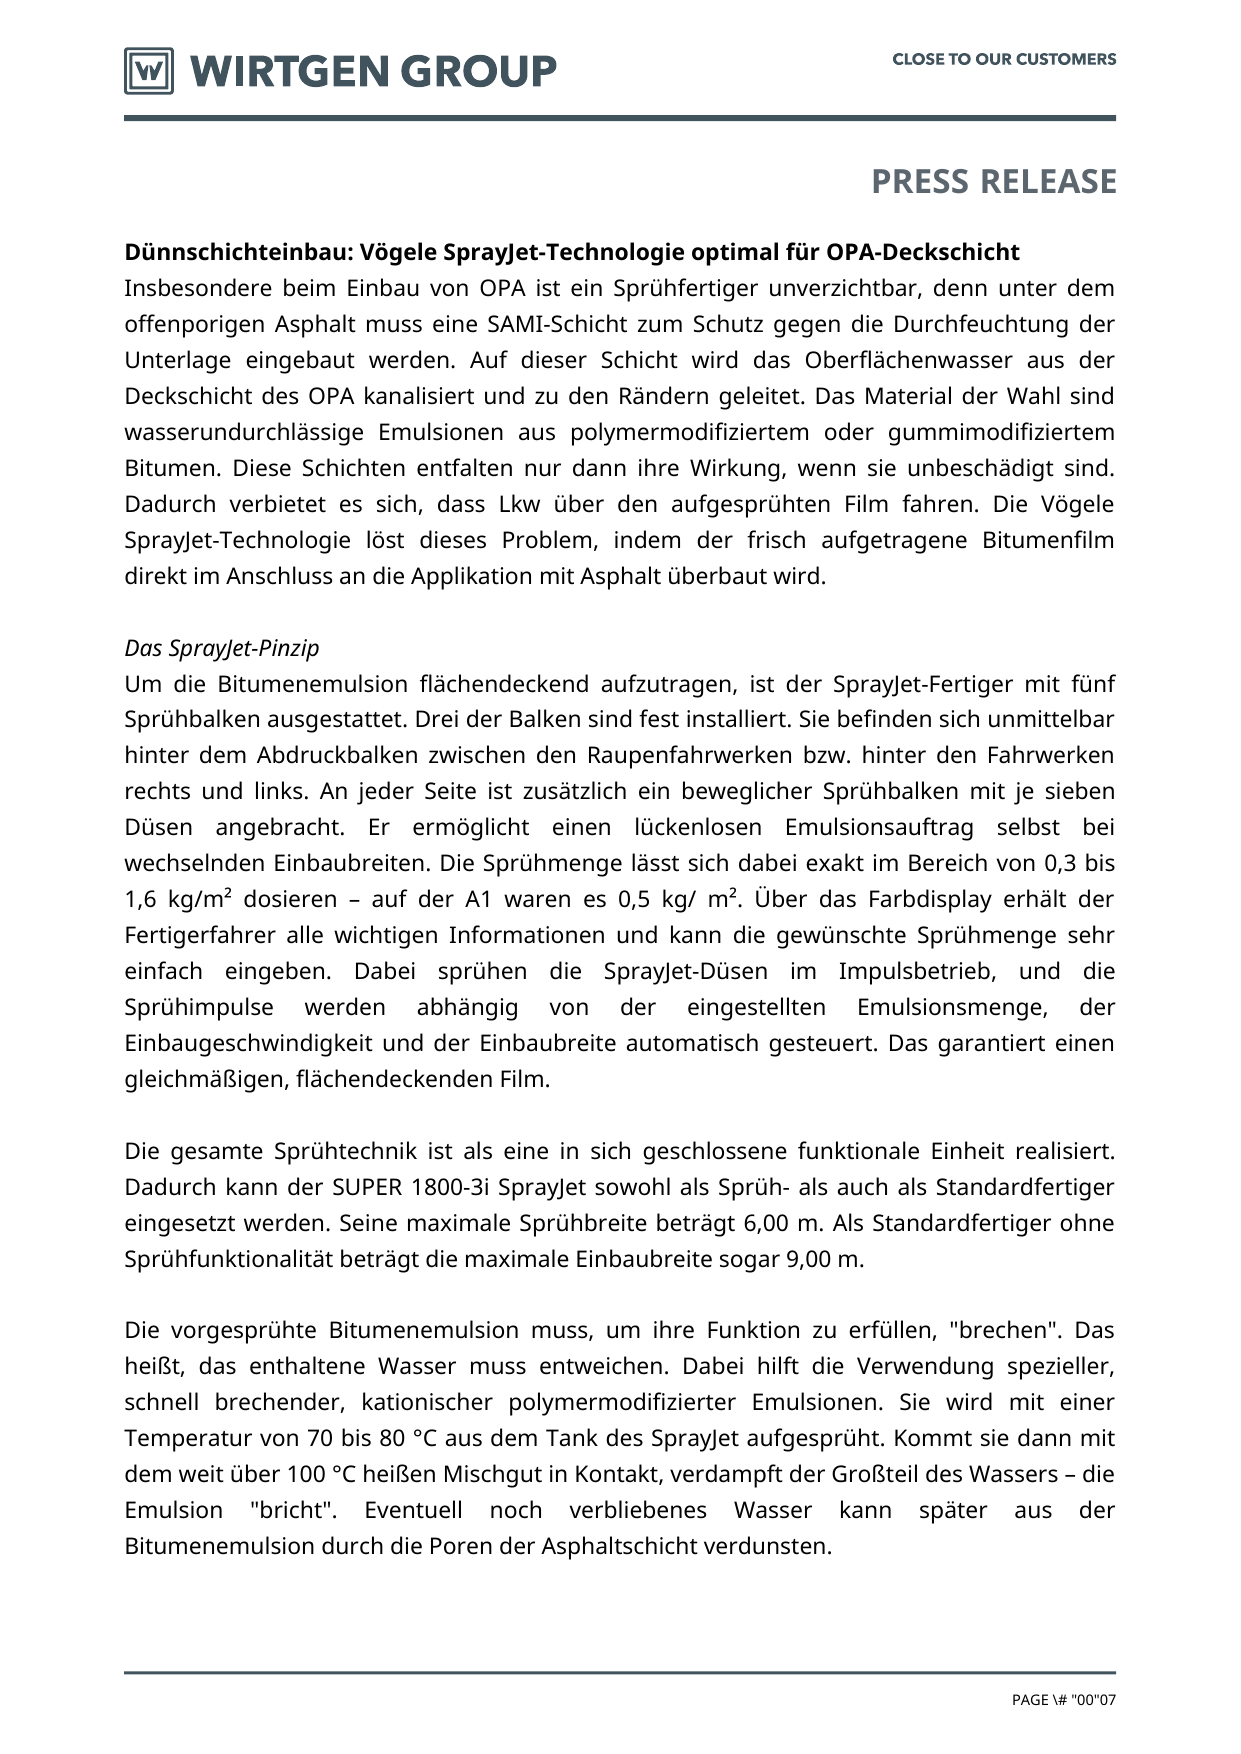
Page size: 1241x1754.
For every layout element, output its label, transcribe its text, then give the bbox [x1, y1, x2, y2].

text Insbesondere beim Einbau von OPA ist ein Sprühfertiger unverzichtbar, denn unter dem offenporigen Asphalt muss eine SAMI-Schicht zum Schutz gegen die Durchfeuchtung der Unterlage eingebaut werden. Auf dieser Schicht wird das Oberflächenwasser aus der Deckschicht des OPA kanalisiert und zu den Rändern geleitet. Das Material der Wahl sind wasserundurchlässige Emulsionen aus polymermodifiziertem oder gummimodifiziertem Bitumen. Diese Schichten entfalten nur dann ihre Wirkung, wenn sie unbeschädigt sind. Dadurch verbietet es sich, dass Lkw über den aufgesprühten Film fahren. Die Vögele SprayJet-Technologie löst dieses Problem, indem der frisch aufgetragene Bitumenfilm direkt im Anschluss an die Applikation mit Asphalt überbaut wird. [124, 272, 1116, 591]
text Um die Bitumenemulsion flächendeckend aufzutragen, ist der SprayJet-Fertiger mit fünf Sprühbalken ausgestattet. Drei der Balken sind fest installiert. Sie befinden sich unmittelbar hinter dem Abdruckbalken zwischen den Raupenfahrwerken bzw. hinter den Fahrwerken rechts und links. An jeder Seite ist zusätzlich ein beweglicher Sprühbalken mit je sieben Düsen angebracht. Er ermöglicht einen lückenlosen Emulsionsauftrag selbst bei wechselnden Einbaubreiten. Die Sprühmenge lässt sich dabei exakt im Bereich von 0,3 bis 1,6 kg/m² dosieren – auf der A1 waren es 0,5 kg/ m². Über das Farbdisplay erhält der Fertigerfahrer alle wichtigen Informationen und kann die gewünschte Sprühmenge sehr einfach eingeben. Dabei sprühen die SprayJet-Düsen im Impulsbetrieb, und die Sprühimpulse werden abhängig von der eingestellten Emulsionsmenge, der Einbaugeschwindigkeit und der Einbaubreite automatisch gesteuert. Das garantiert einen gleichmäßigen, flächendeckenden Film. [124, 667, 1116, 1094]
text Die gesamte Sprühtechnik ist als eine in sich geschlossene funktionale Einheit realisiert. Dadurch kann der SUPER 1800-3i SprayJet sowohl als Sprüh- als auch als Standardfertiger eingesetzt werden. Seine maximale Sprühbreite beträgt 6,00 m. Als Standardfertiger ohne Sprühfunktionalität beträgt die maximale Einbaubreite sogar 9,00 m. [124, 1135, 1116, 1274]
text Die vorgesprühte Bitumenemulsion muss, um ihre Funktion zu erfüllen, "brechen". Das heißt, das enthaltene Wasser muss entweichen. Dabei hilft die Verwendung spezieller, schnell brechender, kationischer polymermodifizierter Emulsionen. Sie wird mit einer Temperatur von 70 bis 80 °C aus dem Tank des SprayJet aufgesprüht. Kommt sie dann mit dem weit über 100 °C heißen Mischgut in Kontakt, verdampft der Großteil des Wassers – die Emulsion "bricht". Eventuell noch verbliebenes Wasser kann später aus der Bitumenemulsion durch die Poren der Asphaltschicht verdunsten. [124, 1314, 1116, 1561]
text Das SprayJet-Pinzip [124, 632, 1116, 663]
text Dünnschichteinbau: Vögele SprayJet-Technologie optimal für OPA-Deckschicht [124, 236, 1116, 267]
